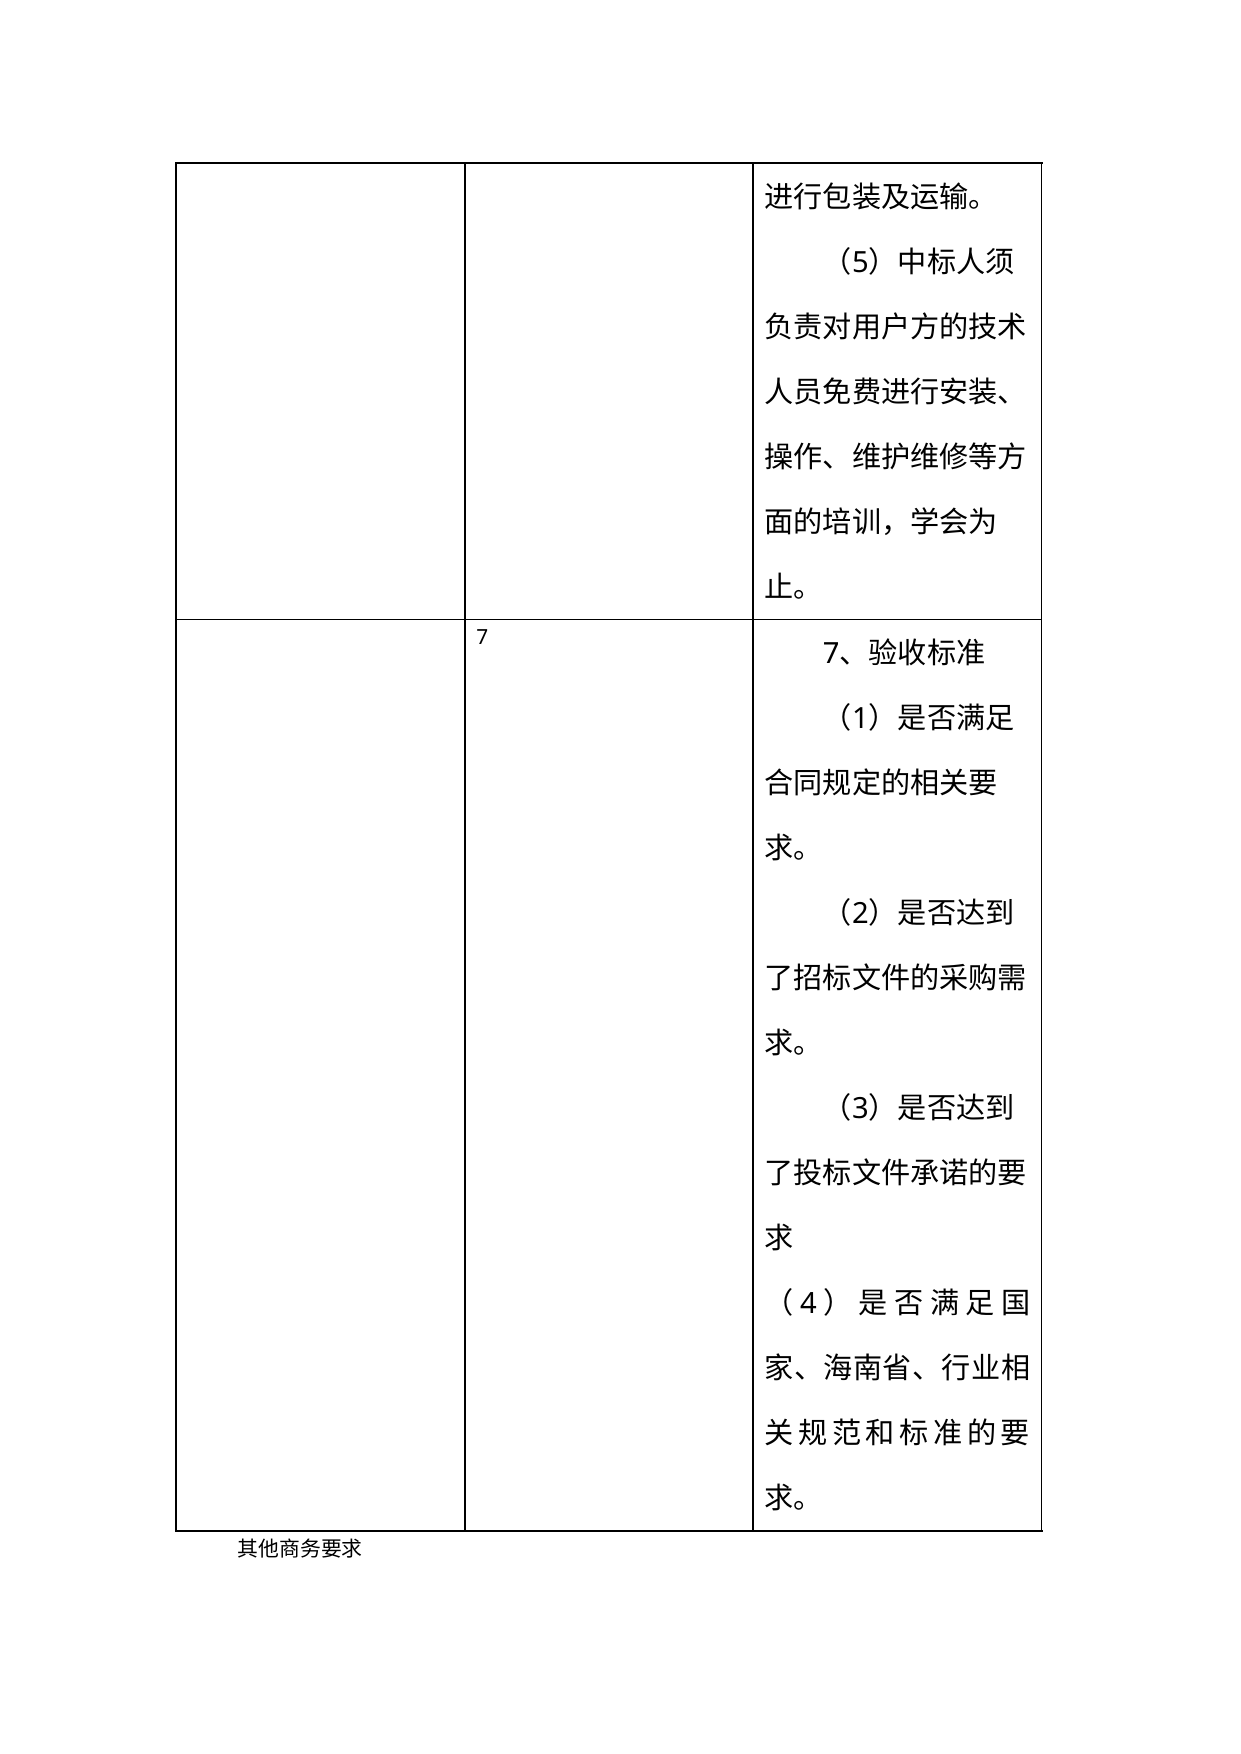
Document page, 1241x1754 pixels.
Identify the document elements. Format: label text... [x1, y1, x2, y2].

table_cell [177, 620, 464, 1530]
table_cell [754, 164, 1041, 618]
table_cell [177, 164, 464, 618]
table_cell 6 [466, 164, 752, 618]
table_cell 7 [466, 620, 752, 1530]
table_cell 7、验收标准 （1）是否满足合同规定的相关要求。 （2）是否达到了招标文件的采购需求。 （3）是否达到了投标文件承诺的要求 （4）是否满足国家、海南省、行业相关规范和标准的要求。 [754, 620, 1041, 1530]
text 其他商务要求 [187, 1532, 1053, 1564]
